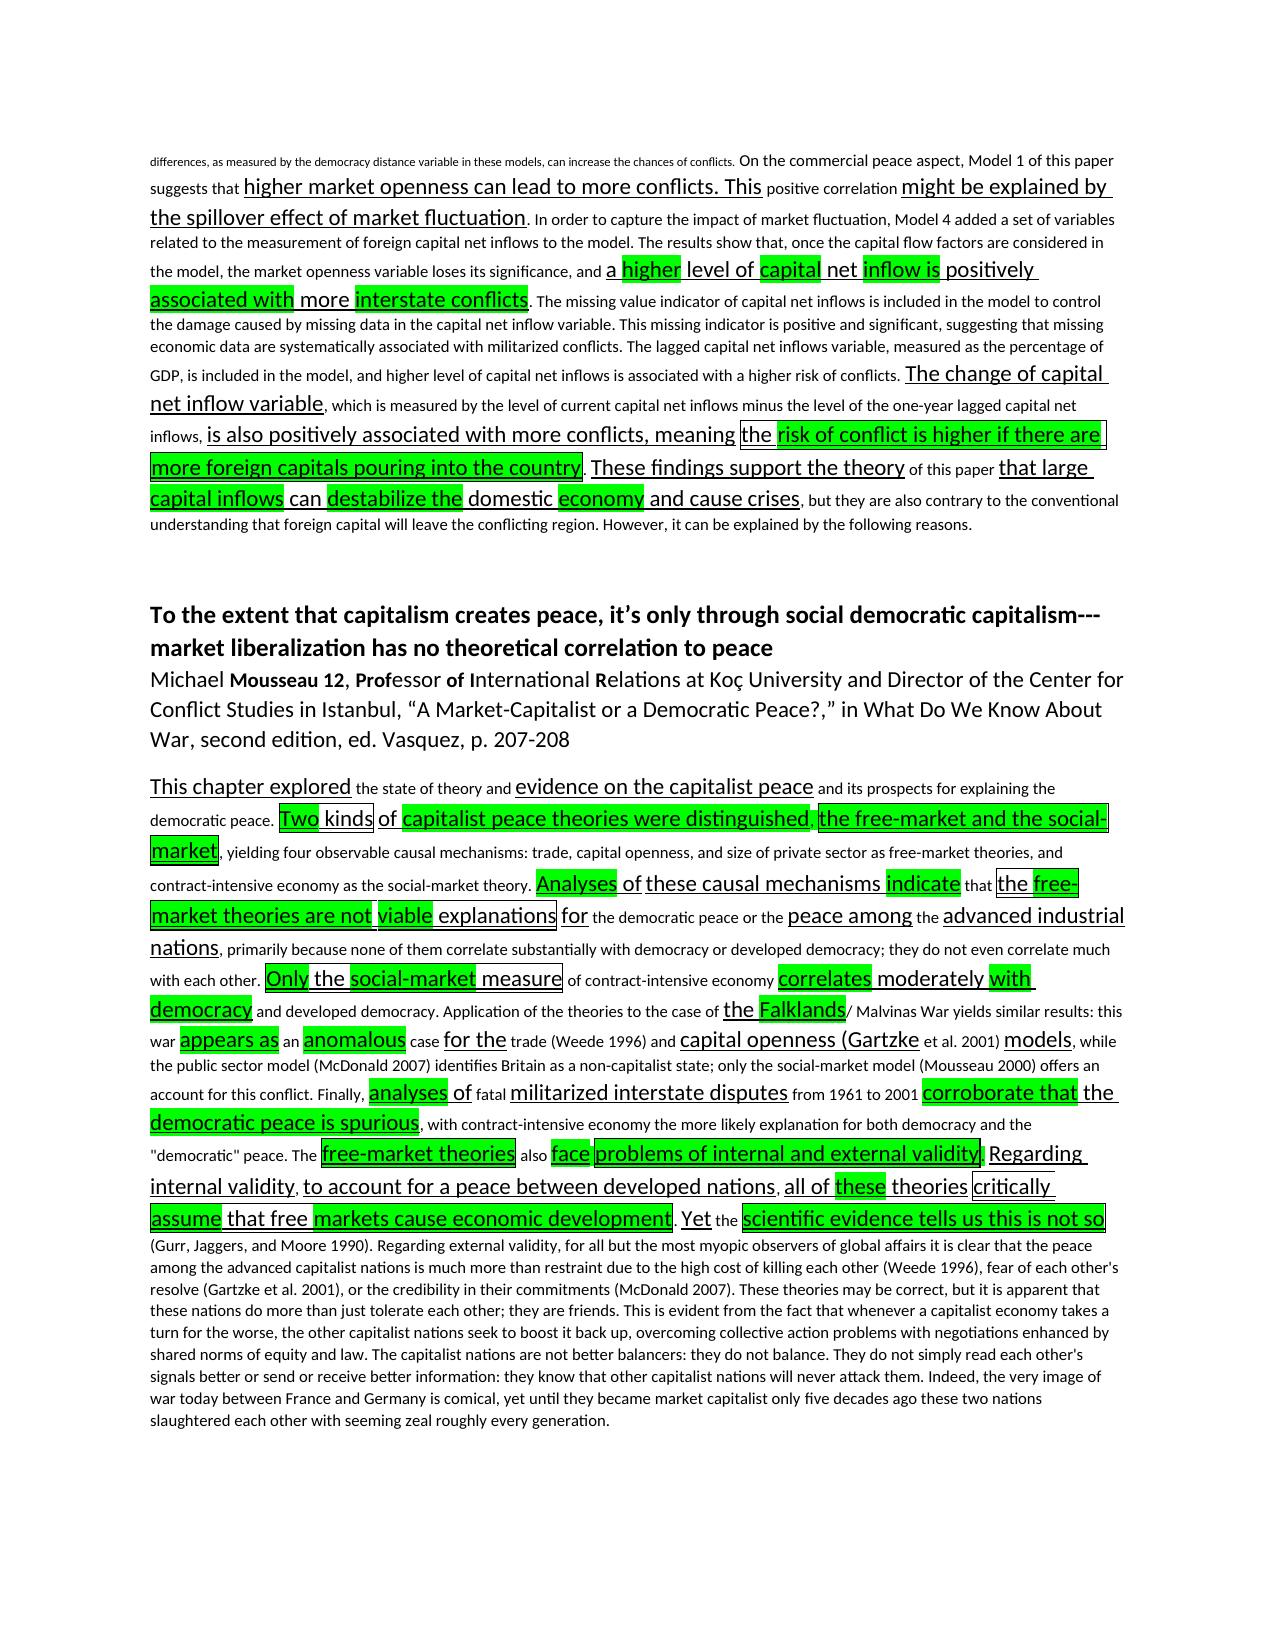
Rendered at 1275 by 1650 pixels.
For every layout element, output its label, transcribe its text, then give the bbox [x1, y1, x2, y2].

text This chapter explored the state of theory and evidence on the capitalist peace and its prospects for explaining the democratic peace. Two kinds of capitalist peace theories were distinguished, the free-market and the social-market, yielding four observable causal mechanisms: trade, capital openness, and size of private sector as free-market theories, and contract-intensive economy as the social-market theory. Analyses of these causal mechanisms indicate that the free-market theories are not viable explanations for the democratic peace or the peace among the advanced industrial nations, primarily because none of them correlate substantially with democracy or developed democracy; they do not even correlate much with each other. Only the social-market measure of contract-intensive economy correlates moderately with democracy and developed democracy. Application of the theories to the case of the Falklands/ Malvinas War yields similar results: this war appears as an anomalous case for the trade (Weede 1996) and capital openness (Gartzke et al. 2001) models, while the public sector model (McDonald 2007) identifies Britain as a non-capitalist state; only the social-market model (Mousseau 2000) offers an account for this conflict. Finally, analyses of fatal militarized interstate disputes from 1961 to 2001 corroborate that the democratic peace is spurious, with contract-intensive economy the more likely explanation for both democracy and the "democratic" peace. The free-market theories also face problems of internal and external validity. Regarding internal validity, to account for a peace between developed nations, all of these theories critically assume that free markets cause economic development. Yet the scientific evidence tells us this is not so (Gurr, Jaggers, and Moore 1990). Regarding external validity, for all but the most myopic observers of global affairs it is clear that the peace among the advanced capitalist nations is much more than restraint due to the high cost of killing each other (Weede 1996), fear of each other's resolve (Gartzke et al. 2001), or the credibility in their commitments (McDonald 2007). These theories may be correct, but it is apparent that these nations do more than just tolerate each other; they are friends. This is evident from the fact that whenever a capitalist economy takes a turn for the worse, the other capitalist nations seek to boost it back up, overcoming collective action problems with negotiations enhanced by shared norms of equity and law. The capitalist nations are not better balancers: they do not balance. They do not simply read each other's signals better or send or receive better information: they know that other capitalist nations will never attack them. Indeed, the very image of war today between France and Germany is comical, yet until they became market capitalist only five decades ago these two nations slaughtered each other with seeming zeal roughly every generation. [150, 772, 1125, 1430]
text To the extent that capitalism creates peace, it’s only through social democratic capitalism---market liberalization has no theoretical correlation to peace [150, 599, 1125, 663]
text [150, 150, 1125, 534]
text Michael Mousseau 12, Professor of International Relations at Koç University and Director of the Center for Conflict Studies in Istanbul, “A Market-Capitalist or a Democratic Peace?,” in What Do We Know About War, second edition, ed. Vasquez, p. 207-208 [150, 665, 1125, 754]
